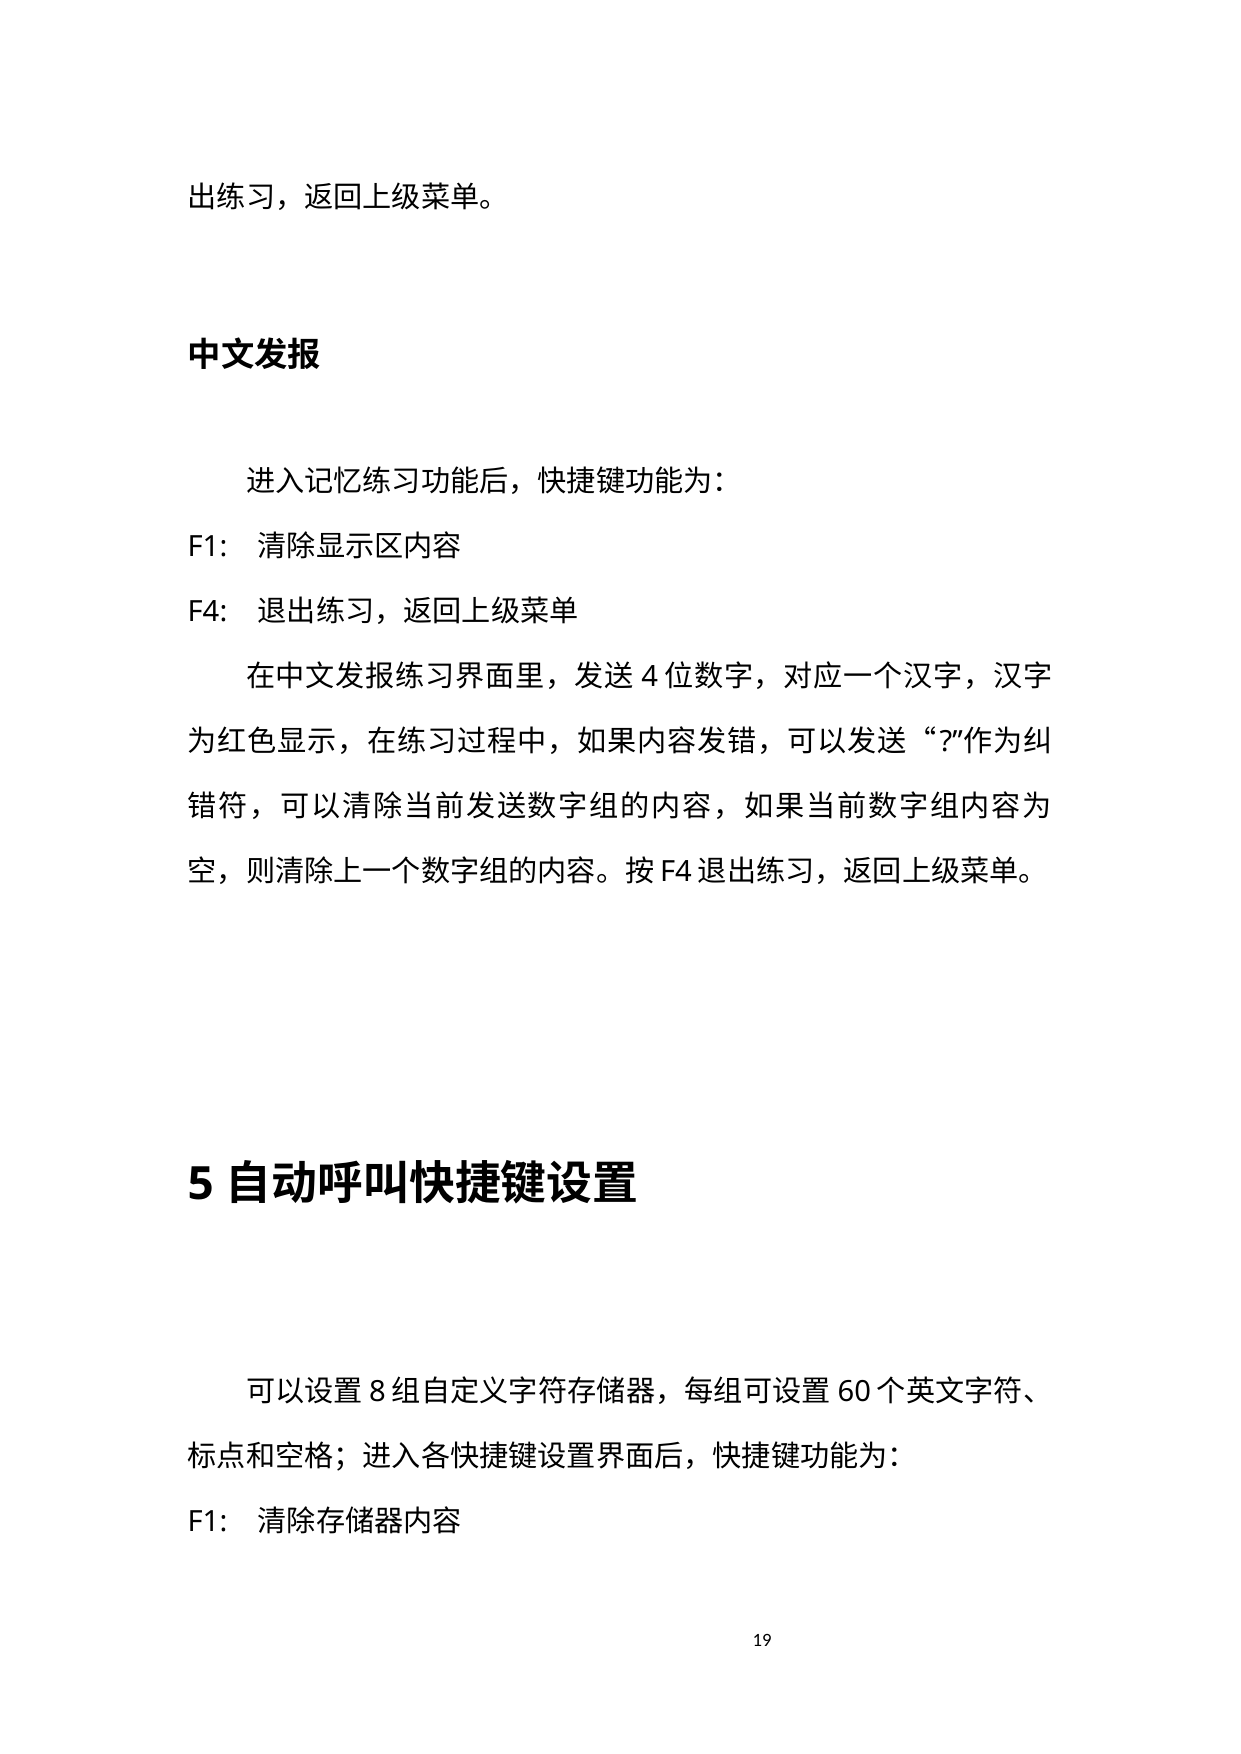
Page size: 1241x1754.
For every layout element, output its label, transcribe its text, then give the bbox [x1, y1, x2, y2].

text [187, 162, 1053, 227]
text F1: 清除存储器内容 [187, 1486, 1053, 1551]
text F1: 清除显示区内容 [187, 511, 1053, 576]
text 进入记忆练习功能后，快捷键功能为： [187, 446, 1053, 511]
text 在中文发报练习界面里，发送4位数字，对应一个汉字，汉字为红色显示，在练习过程中，如果内容发错，可以发送“?”作为纠错符，可以清除当前发送数字组的内容，如果当前数字组内容为空，则清除上一个数字组的内容。按F4退出练习，返回上级菜单。 [187, 641, 1053, 901]
text 可以设置8组自定义字符存储器，每组可设置60个英文字符、标点和空格；进入各快捷键设置界面后，快捷键功能为： [187, 1356, 1053, 1486]
subtitle 中文发报 [187, 319, 1053, 384]
subtitle 5 自动呼叫快捷键设置 [187, 1131, 1053, 1229]
text F4: 退出练习，返回上级菜单 [187, 576, 1053, 641]
